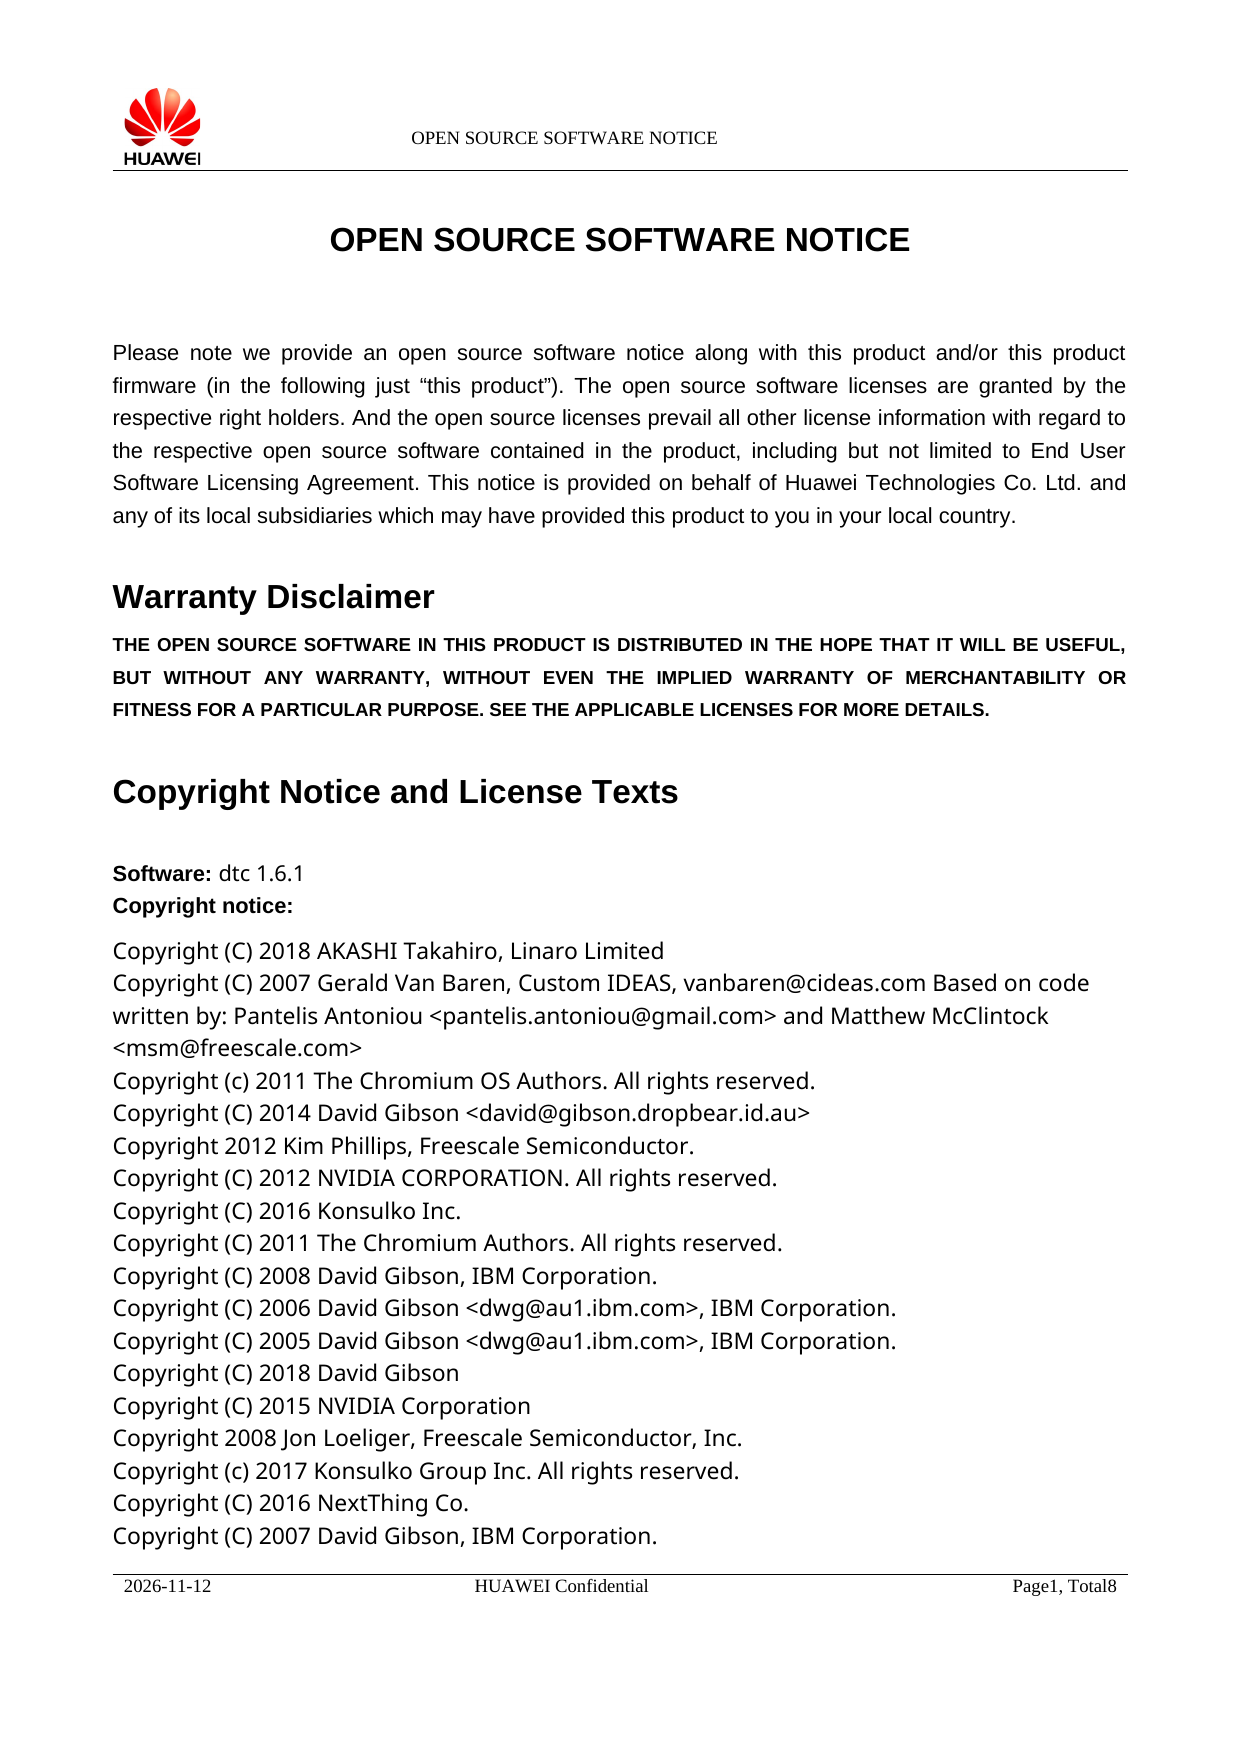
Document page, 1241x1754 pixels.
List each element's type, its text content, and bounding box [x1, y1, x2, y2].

text OPEN SOURCE SOFTWARE NOTICE [112, 206, 1128, 271]
text Warranty Disclaimer [112, 564, 1128, 629]
text Copyright notice: [112, 889, 1128, 921]
text Please note we provide an open source software notice along with this product and/or this product firmware (in the following just “this product”). The open source software licenses are granted by the respective right holders. And the open source licenses prevail all other license information with regard to the respective open source software contained in the product, including but not limited to End User Software Licensing Agreement. This notice is provided on behalf of Huawei Technologies Co. Ltd. and any of its local subsidiaries which may have provided this product to you in your local country. [112, 336, 1128, 531]
picture [124, 88, 201, 165]
title Software: dtc 1.6.1 [112, 856, 1128, 889]
text The open source software in this product is distributed in the hope that it will be useful, but WITHOUT ANY WARRANTY, without even the implied warranty of MERCHANTABILITY or FITNESS FOR A PARTICULAR PURPOSE. See the applicable licenses for more details. [112, 629, 1128, 726]
text Copyright Notice and License Texts [112, 759, 1128, 824]
